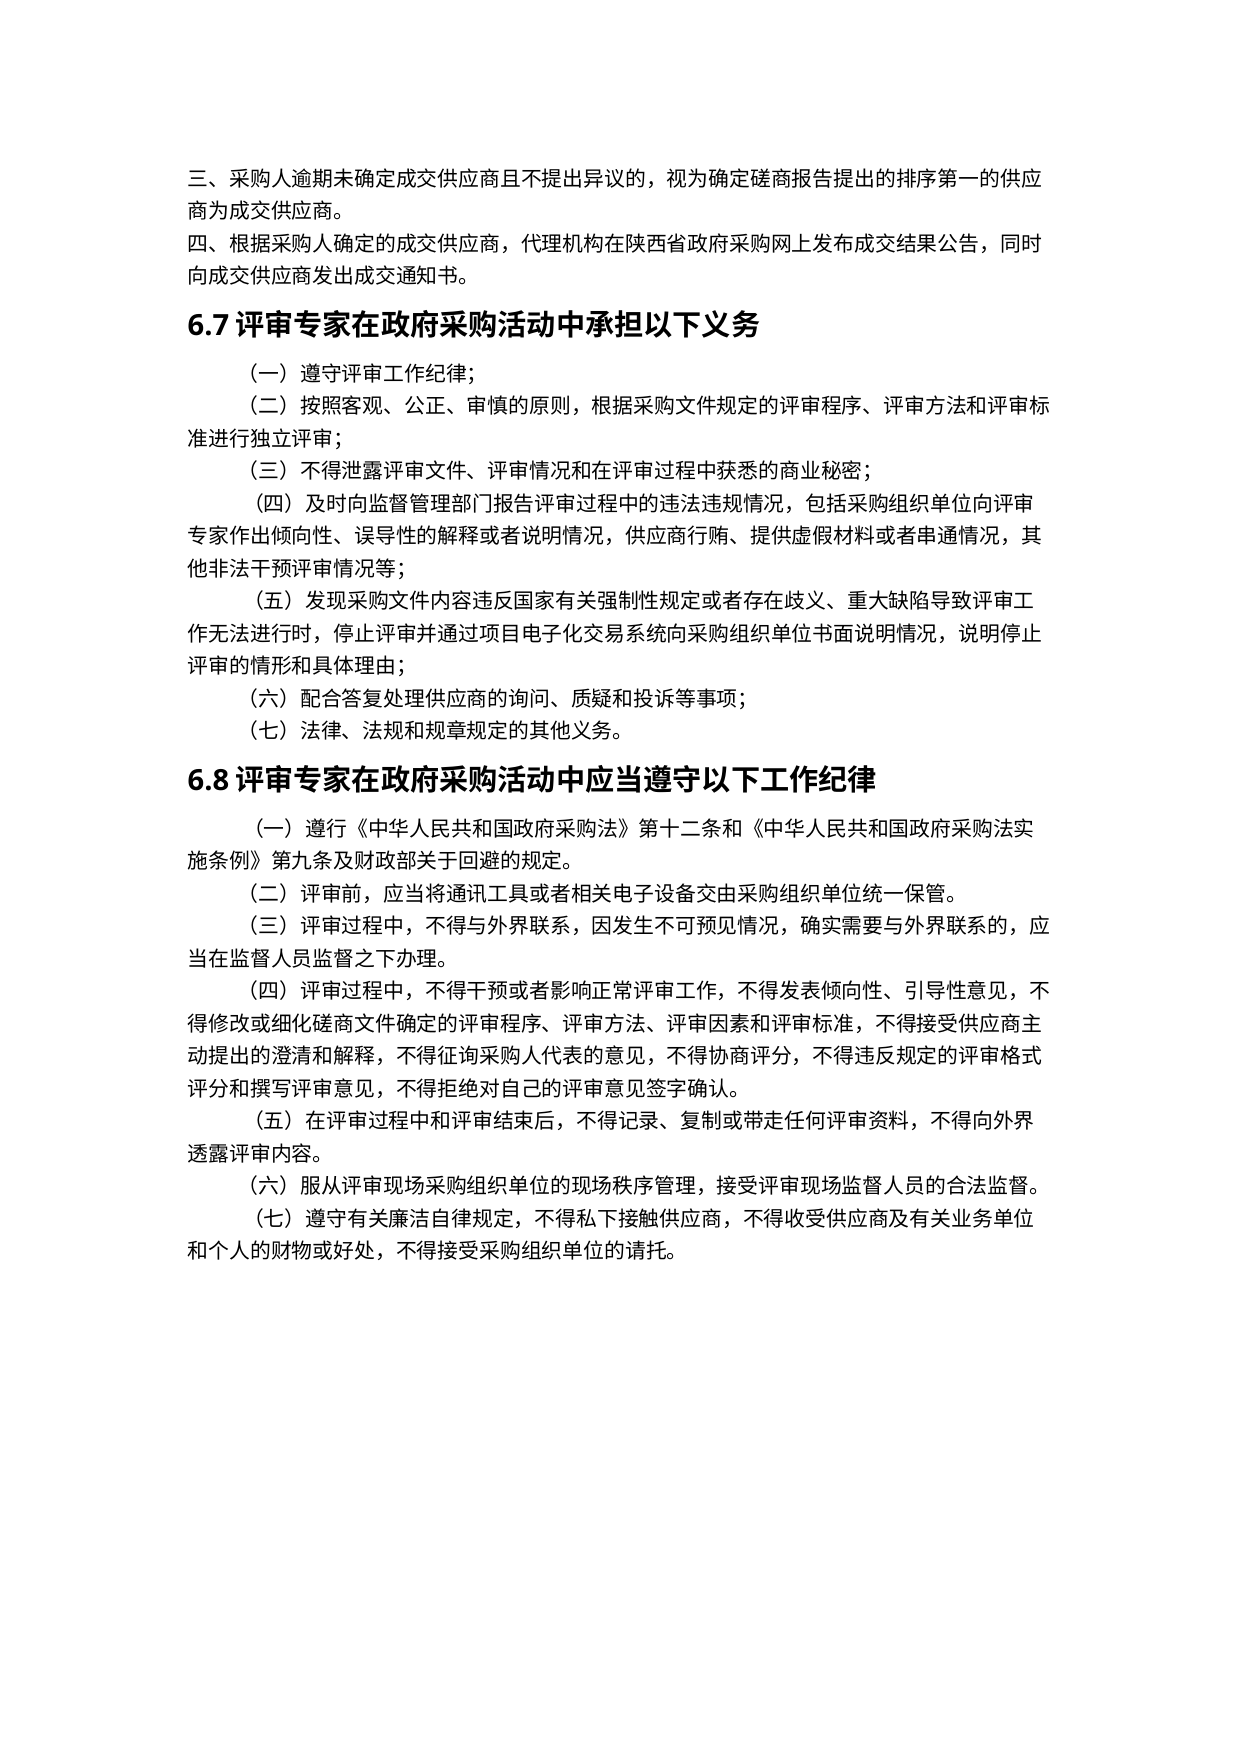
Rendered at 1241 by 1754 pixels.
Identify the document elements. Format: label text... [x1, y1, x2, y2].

text （七）法律、法规和规章规定的其他义务。 [187, 714, 1053, 747]
text （五）发现采购文件内容违反国家有关强制性规定或者存在歧义、重大缺陷导致评审工作无法进行时，停止评审并通过项目电子化交易系统向采购组织单位书面说明情况，说明停止评审的情形和具体理由； [187, 584, 1053, 682]
text 6.7评审专家在政府采购活动中承担以下义务 [187, 292, 1053, 357]
text （七）遵守有关廉洁自律规定，不得私下接触供应商，不得收受供应商及有关业务单位和个人的财物或好处，不得接受采购组织单位的请托。 [187, 1202, 1053, 1267]
text （五）在评审过程中和评审结束后，不得记录、复制或带走任何评审资料，不得向外界透露评审内容。 [187, 1104, 1053, 1169]
text 四、根据采购人确定的成交供应商，代理机构在陕西省政府采购网上发布成交结果公告，同时向成交供应商发出成交通知书。 [187, 227, 1053, 292]
text （二）按照客观、公正、审慎的原则，根据采购文件规定的评审程序、评审方法和评审标准进行独立评审； [187, 389, 1053, 454]
text （四）及时向监督管理部门报告评审过程中的违法违规情况，包括采购组织单位向评审专家作出倾向性、误导性的解释或者说明情况，供应商行贿、提供虚假材料或者串通情况，其他非法干预评审情况等； [187, 487, 1053, 584]
text 三、采购人逾期未确定成交供应商且不提出异议的，视为确定磋商报告提出的排序第一的供应商为成交供应商。 [187, 162, 1053, 227]
text （三）不得泄露评审文件、评审情况和在评审过程中获悉的商业秘密； [187, 454, 1053, 487]
text 6.8评审专家在政府采购活动中应当遵守以下工作纪律 [187, 747, 1053, 812]
text （四）评审过程中，不得干预或者影响正常评审工作，不得发表倾向性、引导性意见，不得修改或细化磋商文件确定的评审程序、评审方法、评审因素和评审标准，不得接受供应商主动提出的澄清和解释，不得征询采购人代表的意见，不得协商评分，不得违反规定的评审格式评分和撰写评审意见，不得拒绝对自己的评审意见签字确认。 [187, 974, 1053, 1104]
text （六）配合答复处理供应商的询问、质疑和投诉等事项； [187, 682, 1053, 714]
text （一）遵行《中华人民共和国政府采购法》第十二条和《中华人民共和国政府采购法实施条例》第九条及财政部关于回避的规定。 [187, 812, 1053, 877]
text （三）评审过程中，不得与外界联系，因发生不可预见情况，确实需要与外界联系的，应当在监督人员监督之下办理。 [187, 909, 1053, 974]
text （二）评审前，应当将通讯工具或者相关电子设备交由采购组织单位统一保管。 [187, 877, 1053, 909]
text （一）遵守评审工作纪律； [187, 357, 1053, 389]
text （六）服从评审现场采购组织单位的现场秩序管理，接受评审现场监督人员的合法监督。 [187, 1169, 1053, 1202]
